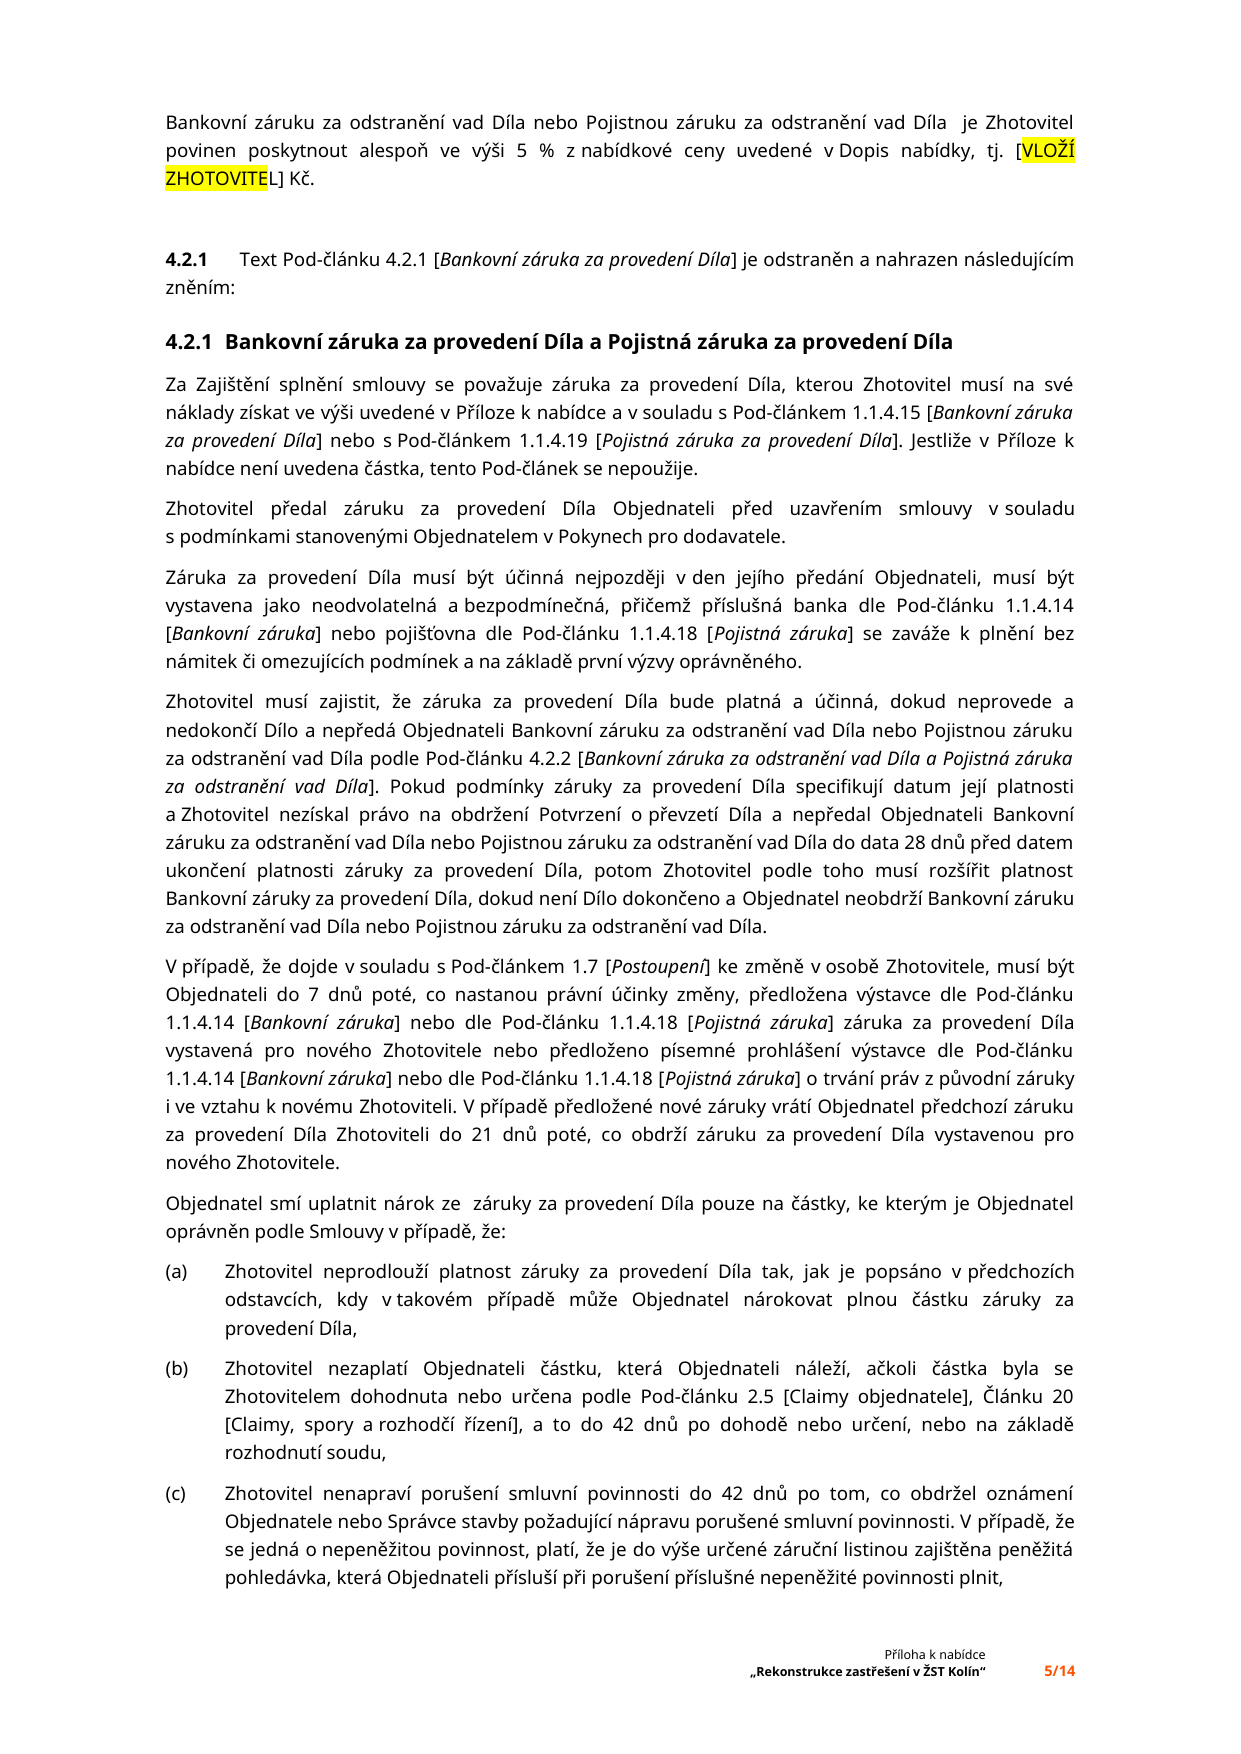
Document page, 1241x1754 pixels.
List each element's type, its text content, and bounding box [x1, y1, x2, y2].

text V případě, že dojde v souladu s Pod-článkem 1.7 [Postoupení] ke změně v osobě Zhotovitele, musí být Objednateli do 7 dnů poté, co nastanou právní účinky změny, předložena výstavce dle Pod-článku 1.1.4.14 [Bankovní záruka] nebo dle Pod-článku 1.1.4.18 [Pojistná záruka] záruka za provedení Díla vystavená pro nového Zhotovitele nebo předloženo písemné prohlášení výstavce dle Pod-článku 1.1.4.14 [Bankovní záruka] nebo dle Pod-článku 1.1.4.18 [Pojistná záruka] o trvání práv z původní záruky i ve vztahu k novému Zhotoviteli. V případě předložené nové záruky vrátí Objednatel předchozí záruku za provedení Díla Zhotoviteli do 21 dnů poté, co obdrží záruku za provedení Díla vystavenou pro nového Zhotovitele. [165, 953, 1075, 1175]
text Zhotovitel musí zajistit, že záruka za provedení Díla bude platná a účinná, dokud neprovede a nedokončí Dílo a nepředá Objednateli Bankovní záruku za odstranění vad Díla nebo Pojistnou záruku za odstranění vad Díla podle Pod-článku 4.2.2 [Bankovní záruka za odstranění vad Díla a Pojistná záruka za odstranění vad Díla]. Pokud podmínky záruky za provedení Díla specifikují datum její platnosti a Zhotovitel nezískal právo na obdržení Potvrzení o převzetí Díla a nepředal Objednateli Bankovní záruku za odstranění vad Díla nebo Pojistnou záruku za odstranění vad Díla do data 28 dnů před datem ukončení platnosti záruky za provedení Díla, potom Zhotovitel podle toho musí rozšířit platnost Bankovní záruky za provedení Díla, dokud není Dílo dokončeno a Objednatel neobdrží Bankovní záruku za odstranění vad Díla nebo Pojistnou záruku za odstranění vad Díla. [165, 689, 1075, 938]
text Za Zajištění splnění smlouvy se považuje záruka za provedení Díla, kterou Zhotovitel musí na své náklady získat ve výši uvedené v Příloze k nabídce a v souladu s Pod-článkem 1.1.4.15 [Bankovní záruka za provedení Díla] nebo s Pod-článkem 1.1.4.19 [Pojistná záruka za provedení Díla]. Jestliže v Příloze k nabídce není uvedena částka, tento Pod-článek se nepoužije. [165, 371, 1075, 481]
text Zhotovitel předal záruku za provedení Díla Objednateli před uzavřením smlouvy v souladu s podmínkami stanovenými Objednatelem v Pokynech pro dodavatele. [165, 496, 1075, 549]
text 4.2.1 Text Pod-článku 4.2.1 [Bankovní záruka za provedení Díla] je odstraněn a nahrazen následujícím zněním: [165, 246, 1075, 300]
text Záruka za provedení Díla musí být účinná nejpozději v den jejího předání Objednateli, musí být vystavena jako neodvolatelná a bezpodmínečná, přičemž příslušná banka dle Pod-článku 1.1.4.14 [Bankovní záruka] nebo pojišťovna dle Pod-článku 1.1.4.18 [Pojistná záruka] se zaváže k plnění bez námitek či omezujících podmínek a na základě první výzvy oprávněného. [165, 564, 1075, 674]
text Zhotovitel neprodlouží platnost záruky za provedení Díla tak, jak je popsáno v předchozích odstavcích, kdy v takovém případě může Objednatel nárokovat plnou částku záruky za provedení Díla, [165, 1259, 1075, 1340]
text Zhotovitel nenapraví porušení smluvní povinnosti do 42 dnů po tom, co obdržel oznámení Objednatele nebo Správce stavby požadující nápravu porušené smluvní povinnosti. V případě, že se jedná o nepeněžitou povinnost, platí, že je do výše určené záruční listinou zajištěna peněžitá pohledávka, která Objednateli přísluší při porušení příslušné nepeněžité povinnosti plnit, [165, 1480, 1075, 1589]
text 4.2.1 Bankovní záruka za provedení Díla a Pojistná záruka za provedení Díla [165, 327, 1075, 356]
text Bankovní záruku za odstranění vad Díla nebo Pojistnou záruku za odstranění vad Díla je Zhotovitel povinen poskytnout alespoň ve výši 5 % z nabídkové ceny uvedené v Dopis nabídky, tj. [VLOŽÍ ZHOTOVITEL] Kč. [165, 109, 1075, 191]
text Objednatel smí uplatnit nárok ze záruky za provedení Díla pouze na částky, ke kterým je Objednatel oprávněn podle Smlouvy v případě, že: [165, 1190, 1075, 1244]
text Zhotovitel nezaplatí Objednateli částku, která Objednateli náleží, ačkoli částka byla se Zhotovitelem dohodnuta nebo určena podle Pod-článku 2.5 [Claimy objednatele], Článku 20 [Claimy, spory a rozhodčí řízení], a to do 42 dnů po dohodě nebo určení, nebo na základě rozhodnutí soudu, [165, 1355, 1075, 1465]
